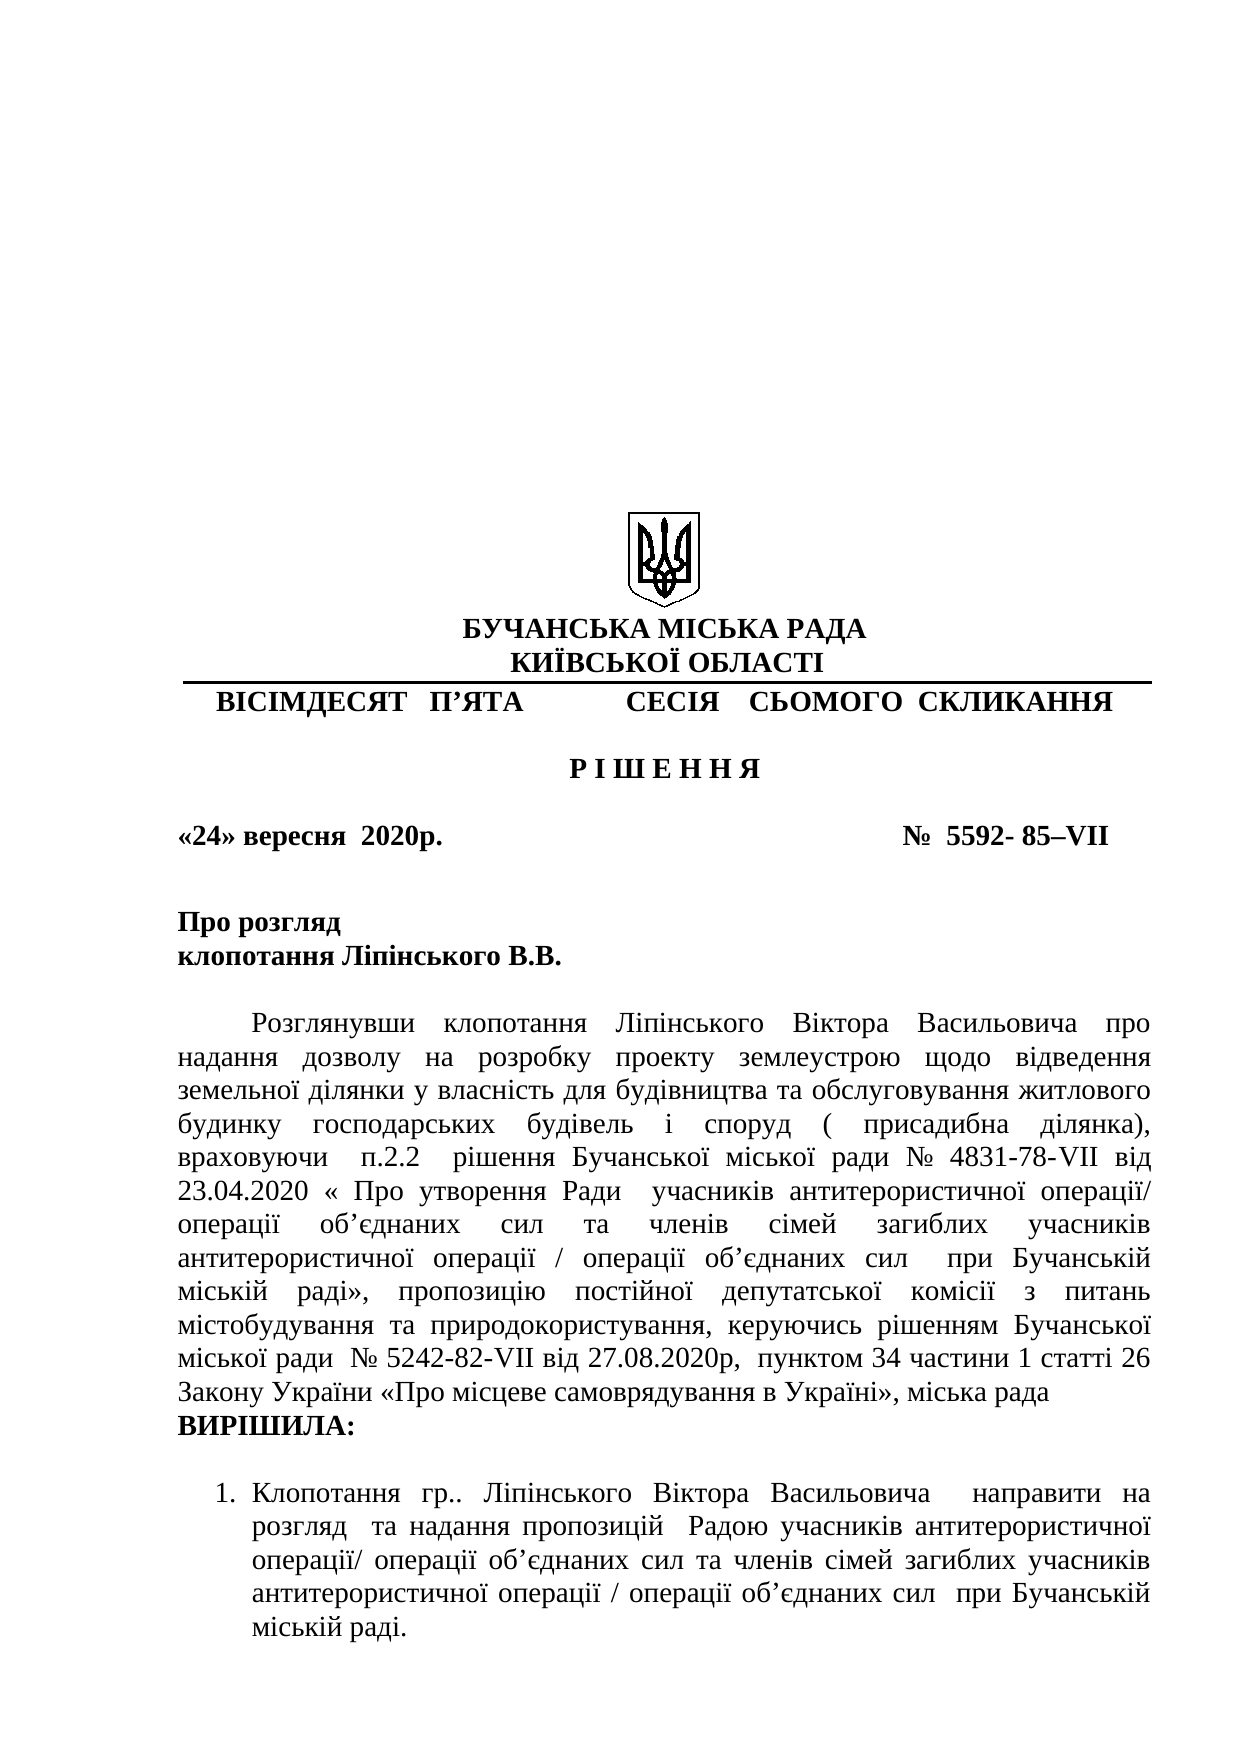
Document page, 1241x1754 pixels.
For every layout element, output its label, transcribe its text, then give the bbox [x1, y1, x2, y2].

list Клопотання гр.. Ліпінського Віктора Васильовича направити на розгляд та надання пропозицій Радою учасників антитерористичної операції/ операції об’єднаних сил та членів сімей загиблих учасників антитерористичної операції / операції об’єднаних сил при Бучанській міській раді. [214, 1475, 1152, 1642]
text «24» вересня 2020р. № 5592- 85–VІІ [177, 818, 1152, 851]
text Р І Ш Е Н Н Я [177, 751, 1152, 784]
text КИЇВСЬКОЇ ОБЛАСТІ [183, 645, 1152, 681]
text Про розгляд [177, 904, 1152, 938]
text клопотання Ліпінського В.В. [177, 938, 1152, 972]
text ВИРІШИЛА: [177, 1408, 1152, 1441]
text ВІСІМДЕСЯТ П’ЯТА СЕСІЯ СЬОМОГО СКЛИКАННЯ [177, 684, 1152, 717]
text БУЧАНСЬКА МІСЬКА РАДА [177, 611, 1152, 645]
text Розглянувши клопотання Ліпінського Віктора Васильовича про надання дозволу на розробку проекту землеустрою щодо відведення земельної ділянки у власність для будівництва та обслуговування житлового будинку господарських будівель і споруд ( присадибна ділянка), враховуючи п.2.2 рішення Бучанської міської ради № 4831-78-VІІ від 23.04.2020 « Про утворення Ради учасників антитерористичної операції/ операції об’єднаних сил та членів сімей загиблих учасників антитерористичної операції / операції об’єднаних сил при Бучанській міській раді», пропозицію постійної депутатської комісії з питань містобудування та природокористування, керуючись рішенням Бучанської міської ради № 5242-82-VІІ від 27.08.2020р, пунктом 34 частини 1 статті 26 Закону України «Про місцеве самоврядування в Україні», міська рада [177, 1005, 1152, 1408]
